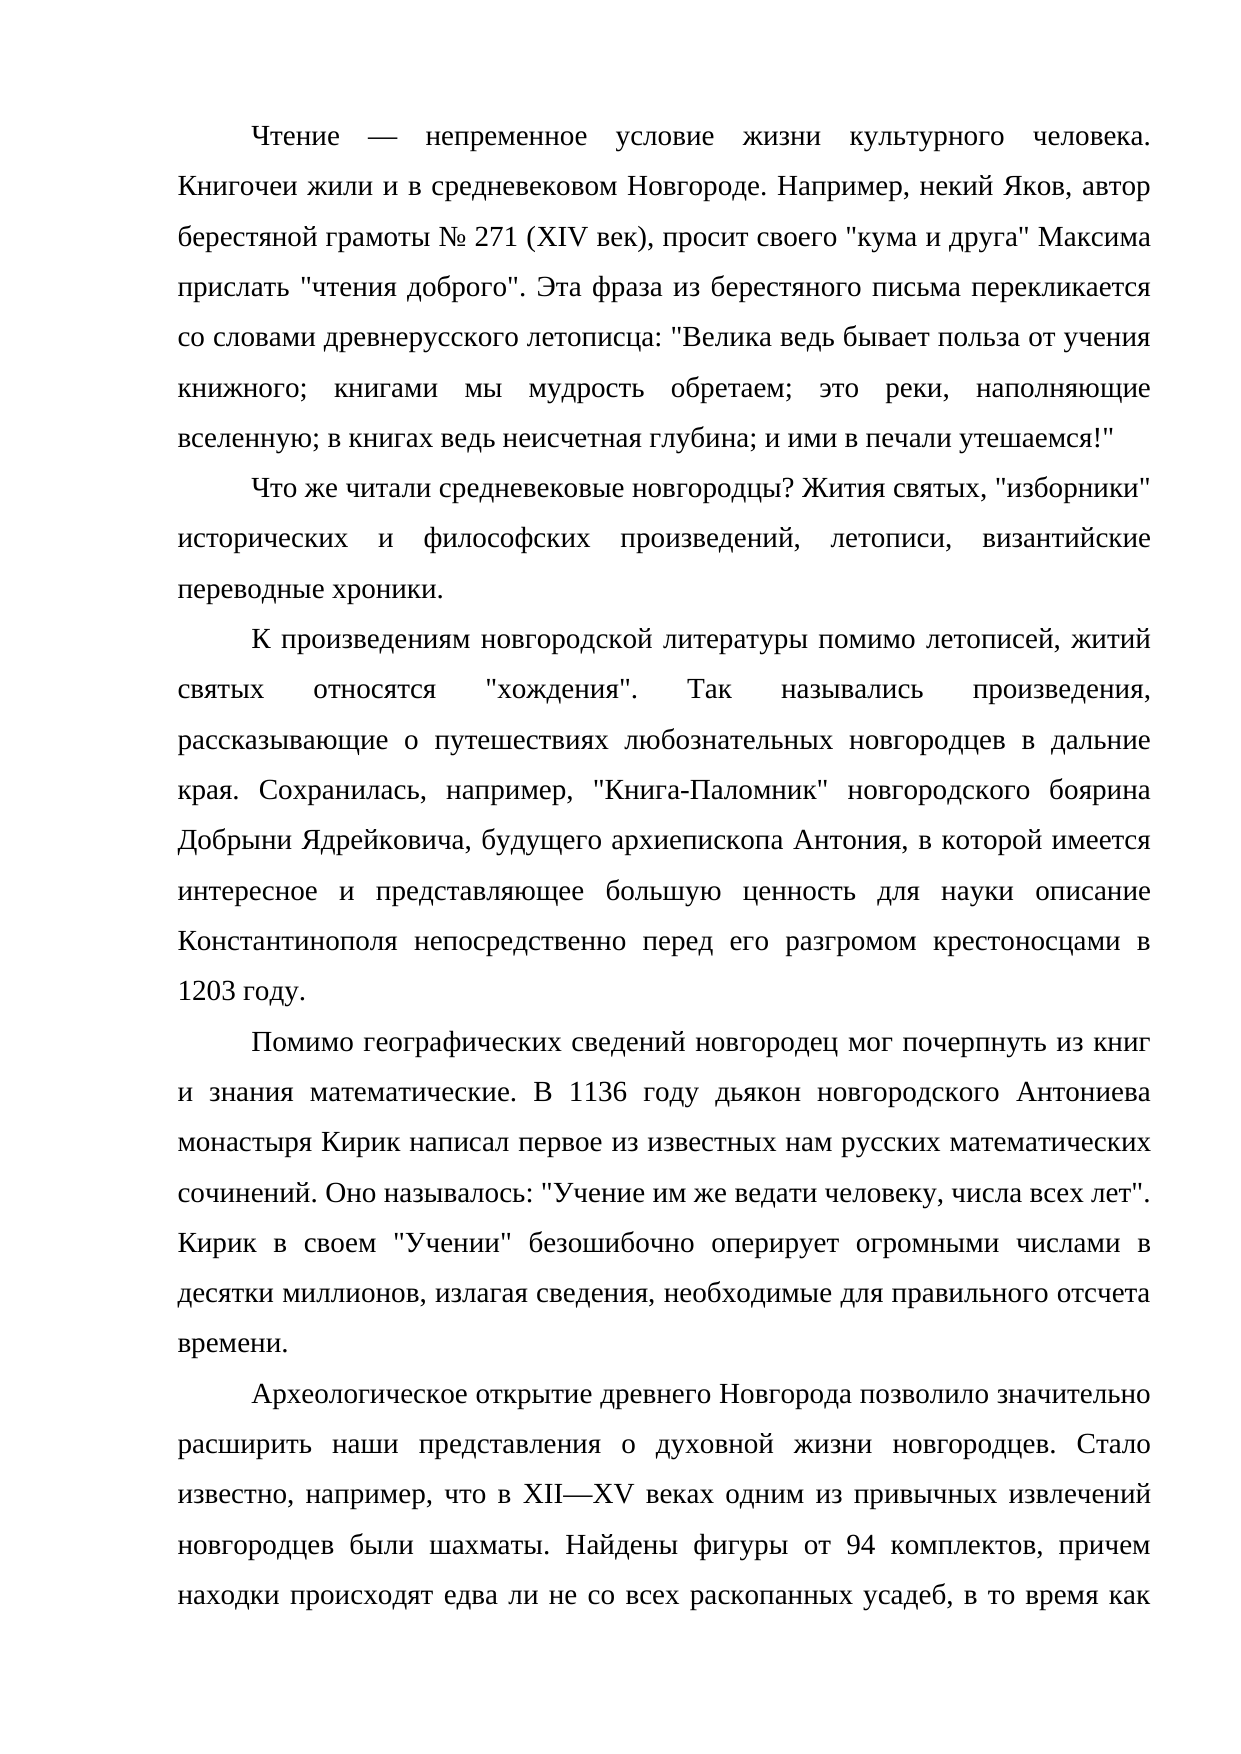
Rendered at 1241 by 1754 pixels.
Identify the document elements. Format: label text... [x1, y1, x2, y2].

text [177, 1376, 1152, 1611]
text Что же читали средневековые новгородцы? Жития святых, "изборники" исторических и философских произведений, летописи, византийские переводные хроники. [177, 470, 1152, 604]
text Помимо географических сведений новгородец мог почерпнуть из книг и знания математические. В 1136 году дьякон новгородского Антониева монастыря Кирик написал первое из известных нам русских математических сочинений. Оно называлось: "Учение им же ведати человеку, числа всех лет". Кирик в своем "Учении" безошибочно оперирует огромными числами в десятки миллионов, излагая сведения, необходимые для правильного отсчета времени. [177, 1024, 1152, 1359]
text Чтение — непременное условие жизни культурного человека. Книгочеи жили и в средневековом Новгороде. Например, некий Яков, автор берестяной грамоты № 271 (XIV век), просит своего "кума и друга" Максима прислать "чтения доброго". Эта фраза из берестяного письма перекликается со словами древнерусского летописца: "Велика ведь бывает польза от учения книжного; книгами мы мудрость обретаем; это реки, наполняющие вселенную; в книгах ведь неисчетная глубина; и ими в печали утешаемся!" [177, 118, 1152, 453]
text К произведениям новгородской литературы помимо летописей, житий святых относятся "хождения". Так назывались произведения, рассказывающие о путешествиях любознательных новгородцев в дальние края. Сохранилась, например, "Книга-Паломник" новгородского боярина Добрыни Ядрейковича, будущего архиепископа Антония, в которой имеется интересное и представляющее большую ценность для науки описание Константинополя непосредственно перед его разгромом крестоносцами в 1203 году. [177, 621, 1152, 1007]
